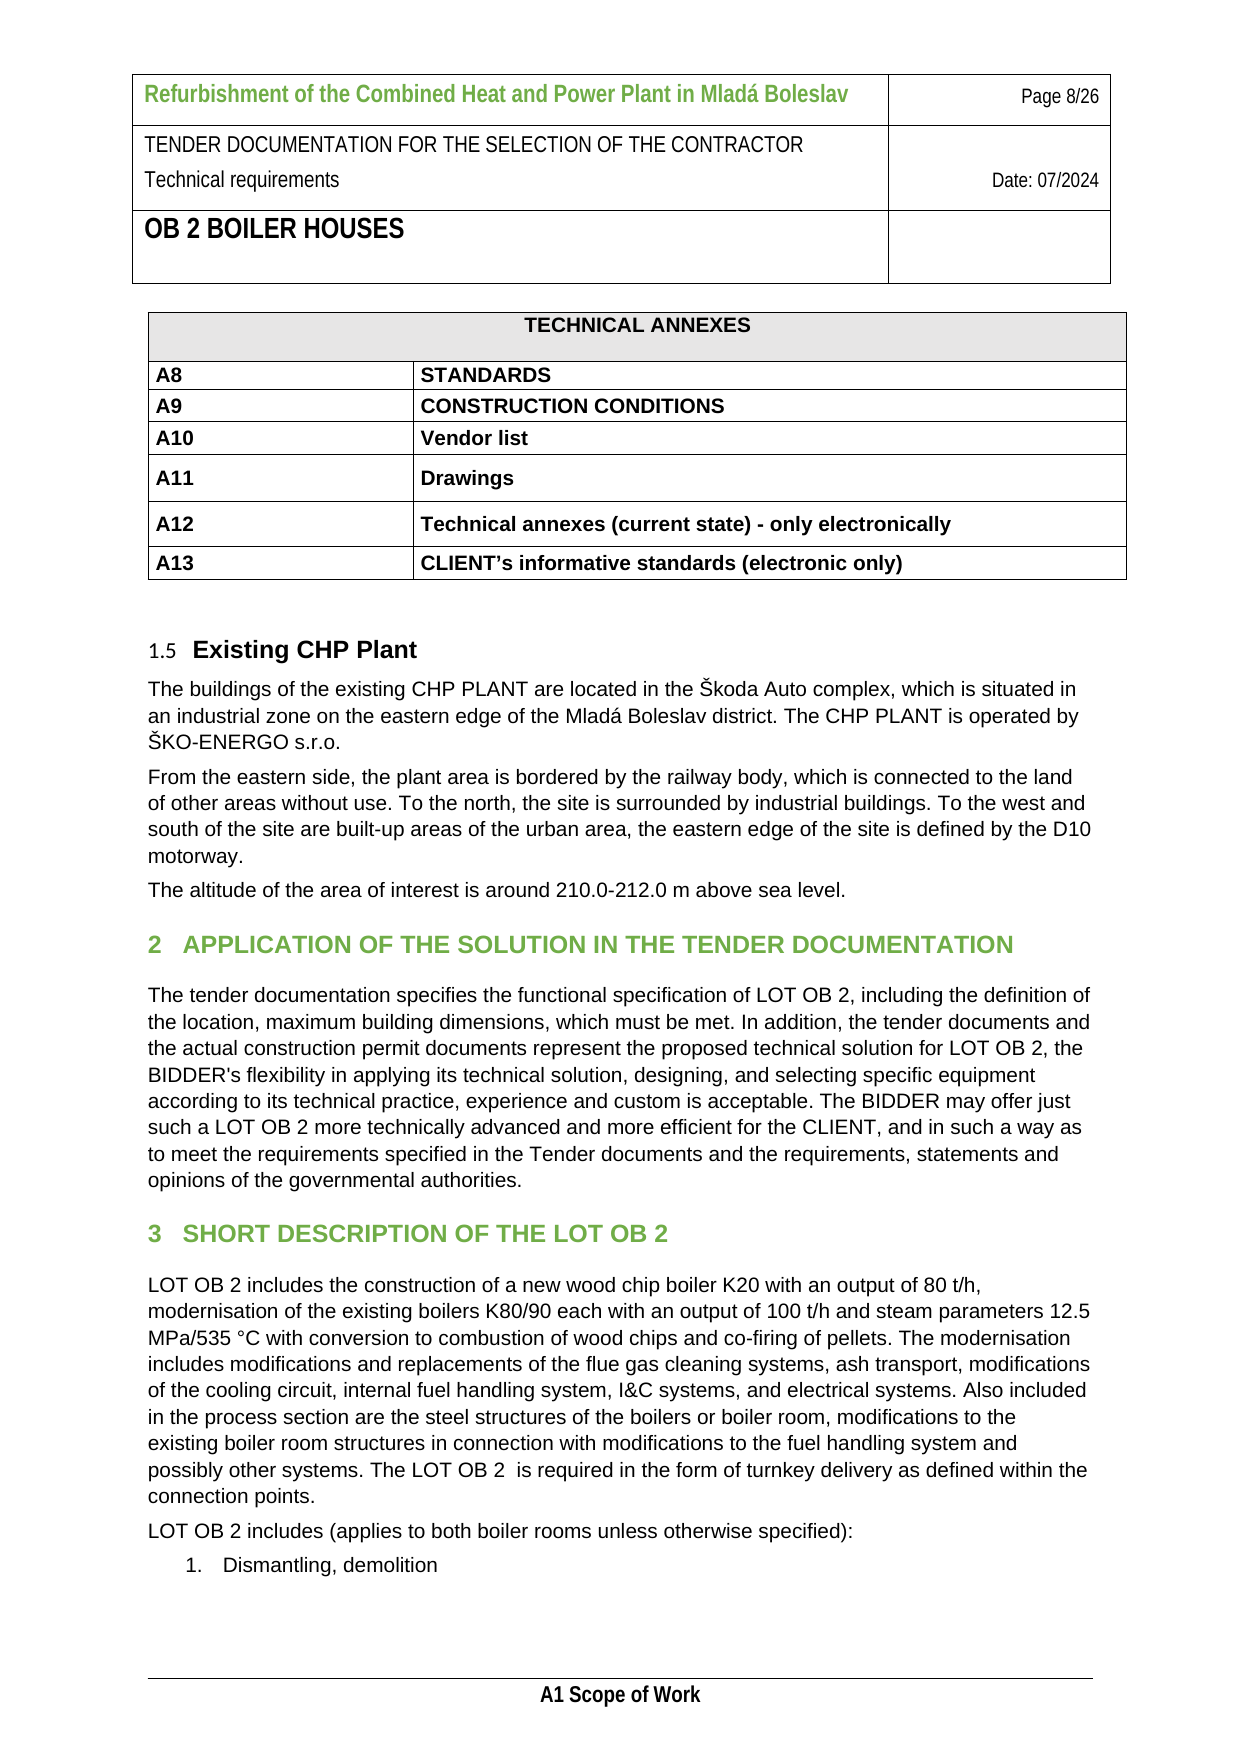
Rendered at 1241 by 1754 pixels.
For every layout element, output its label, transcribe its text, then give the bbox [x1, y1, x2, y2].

text Existing CHP Plant [148, 635, 1093, 664]
table_cell A10 [149, 422, 413, 454]
table_cell A13 [149, 547, 413, 579]
text APPLICATION OF THE SOLUTION IN THE TENDER DOCUMENTATION [148, 929, 1093, 958]
table_cell A12 [149, 502, 413, 546]
text The tender documentation specifies the functional specification of LOT OB 2, including the definition of the location, maximum building dimensions, which must be met. In addition, the tender documents and the actual construction permit documents represent the proposed technical solution for LOT OB 2, the BIDDER's flexibility in applying its technical solution, designing, and selecting specific equipment according to its technical practice, experience and custom is acceptable. The BIDDER may offer just such a LOT OB 2 more technically advanced and more efficient for the CLIENT, and in such a way as to meet the requirements specified in the Tender documents and the requirements, statements and opinions of the governmental authorities. [148, 983, 1093, 1192]
table_cell Drawings [414, 455, 1126, 501]
text From the eastern side, the plant area is bordered by the railway body, which is connected to the land of other areas without use. To the north, the site is surrounded by industrial buildings. To the west and south of the site are built-up areas of the urban area, the eastern edge of the site is defined by the D10 motorway. [148, 764, 1093, 867]
text SHORT DESCRIPTION OF THE LOT OB 2 [148, 1219, 1093, 1248]
list Dismantling, demolition [185, 1553, 1093, 1577]
text The buildings of the existing CHP PLANT are located in the Škoda Auto complex, which is situated in an industrial zone on the eastern edge of the Mladá Boleslav district. The CHP PLANT is operated by ŠKO-ENERGO s.r.o. [148, 677, 1093, 754]
table_cell Technical annexes (current state) - only electronically [414, 502, 1126, 546]
table_cell STANDARDS [414, 362, 1126, 389]
table_cell A11 [149, 455, 413, 501]
text LOT OB 2 includes the construction of a new wood chip boiler K20 with an output of 80 t/h, modernisation of the existing boilers K80/90 each with an output of 100 t/h and steam parameters 12.5 MPa/535 °C with conversion to combustion of wood chips and co-firing of pellets. The modernisation includes modifications and replacements of the flue gas cleaning systems, ash transport, modifications of the cooling circuit, internal fuel handling system, I&C systems, and electrical systems. Also included in the process section are the steel structures of the boilers or boiler room, modifications to the existing boiler room structures in connection with modifications to the fuel handling system and possibly other systems. The LOT OB 2 is required in the form of turnkey delivery as defined within the connection points. [148, 1273, 1093, 1508]
table_cell Vendor list [414, 422, 1126, 454]
table_cell CLIENT’s informative standards (electronic only) [414, 547, 1126, 579]
table_cell A8 [149, 362, 413, 389]
table_header TECHNICAL ANNEXES [149, 313, 1126, 361]
text LOT OB 2 includes (applies to both boiler rooms unless otherwise specified): [148, 1518, 1093, 1542]
text The altitude of the area of interest is around 210.0-212.0 m above sea level. [148, 878, 1093, 902]
table_cell CONSTRUCTION CONDITIONS [414, 390, 1126, 421]
table_cell A9 [149, 390, 413, 421]
